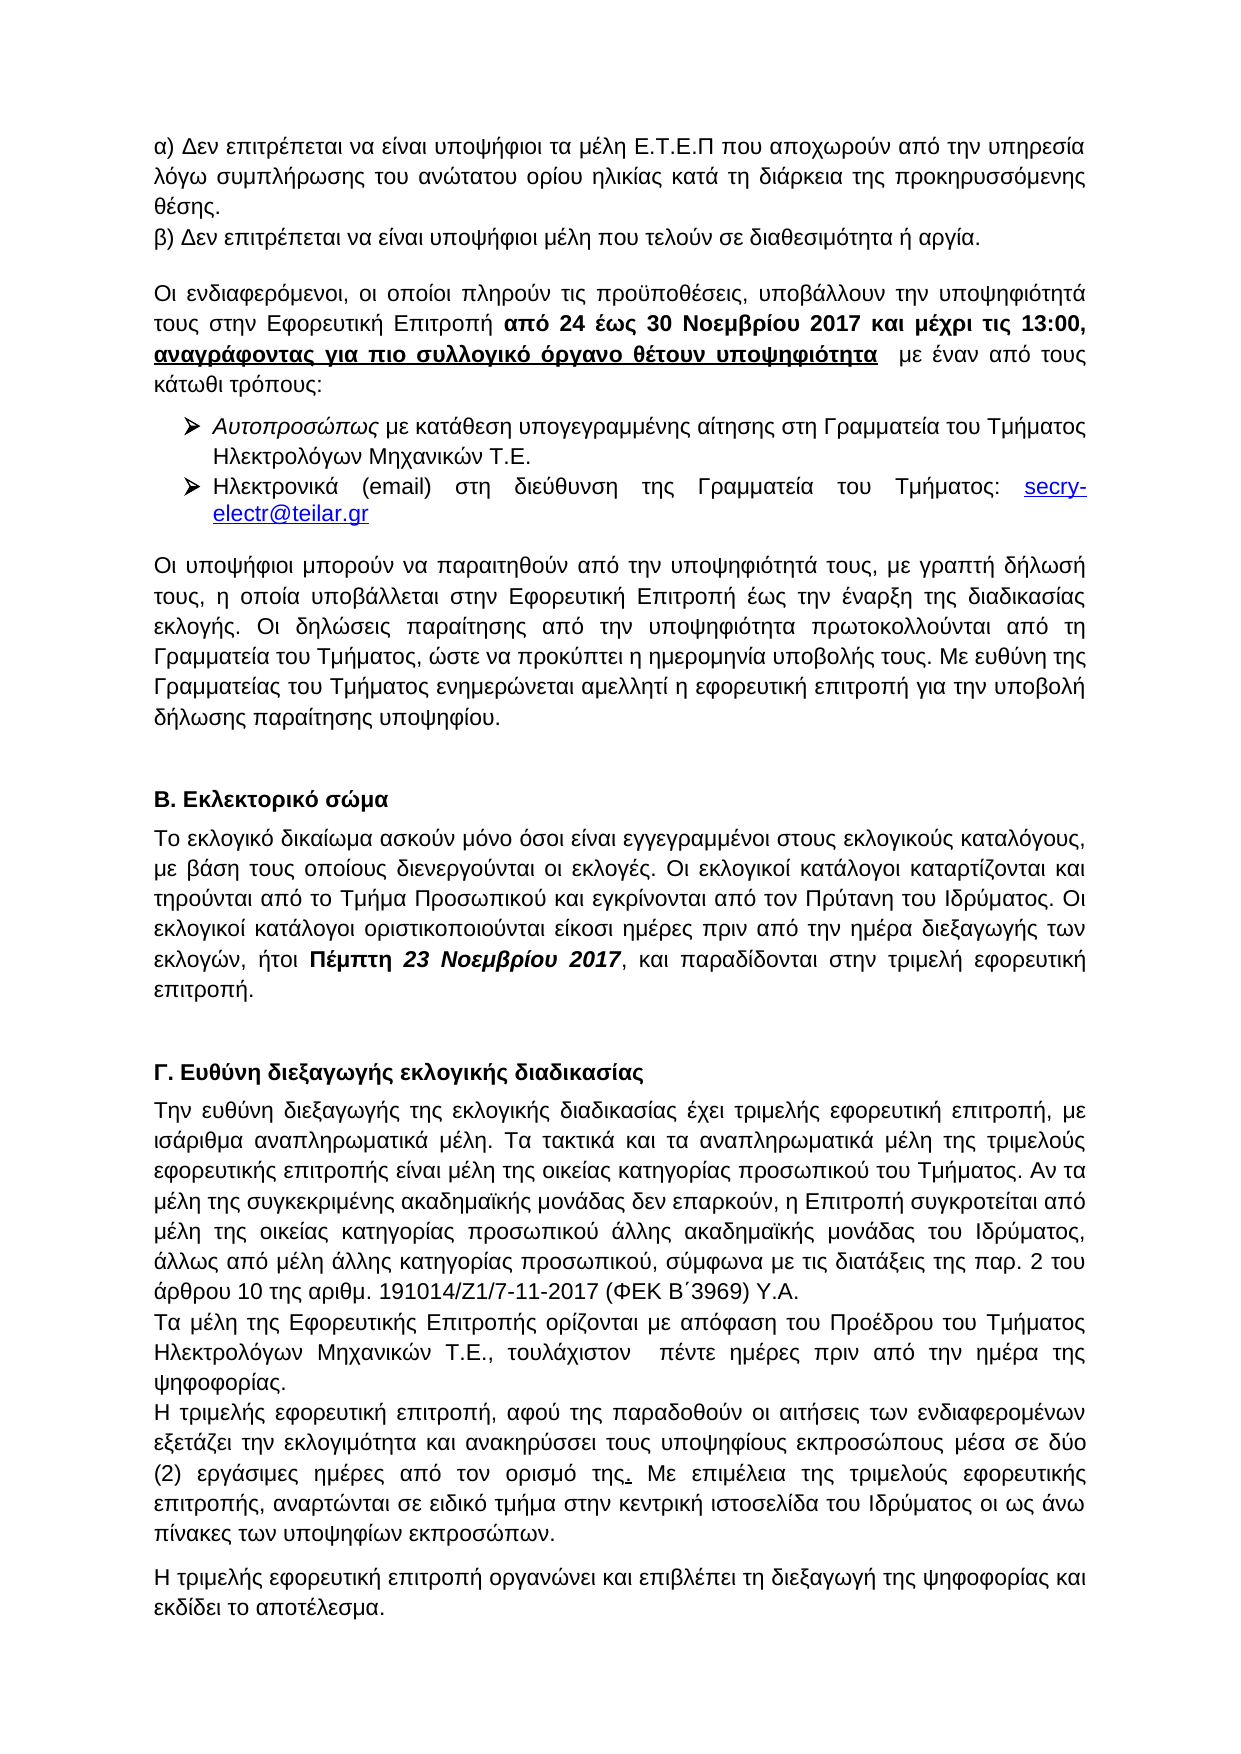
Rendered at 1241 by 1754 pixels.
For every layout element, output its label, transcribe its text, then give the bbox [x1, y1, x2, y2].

text Τα μέλη της Εφορευτικής Επιτροπής ορίζονται με απόφαση του Προέδρου του Τμήματος Ηλεκτρολόγων Μηχανικών Τ.Ε., τουλάχιστον πέντε ημέρες πριν από την ημέρα της ψηφοφορίας. [153, 1308, 1087, 1395]
text Η τριμελής εφορευτική επιτροπή οργανώνει και επιβλέπει τη διεξαγωγή της ψηφοφορίας και εκδίδει το αποτέλεσμα. [153, 1564, 1087, 1620]
text Την ευθύνη διεξαγωγής της εκλογικής διαδικασίας έχει τριμελής εφορευτική επιτροπή, με ισάριθμα αναπληρωματικά μέλη. Τα τακτικά και τα αναπληρωματικά μέλη της τριμελούς εφορευτικής επιτροπής είναι μέλη της οικείας κατηγορίας προσωπικού του Τμήματος. Αν τα μέλη της συγκεκριμένης ακαδημαϊκής μονάδας δεν επαρκούν, η Επιτροπή συγκροτείται από μέλη της οικείας κατηγορίας προσωπικού άλλης ακαδημαϊκής μονάδας του Ιδρύματος, άλλως από μέλη άλλης κατηγορίας προσωπικού, σύμφωνα με τις διατάξεις της παρ. 2 του άρθρου 10 της αριθμ. 191014/Ζ1/7-11-2017 (ΦΕΚ Β΄3969) Υ.Α. [153, 1097, 1087, 1304]
text Γ. Ευθύνη διεξαγωγής εκλογικής διαδικασίας [153, 1059, 1087, 1085]
text Β. Εκλεκτορικό σώμα [153, 786, 1087, 813]
text Οι υποψήφιοι μπορούν να παραιτηθούν από την υποψηφιότητά τους, με γραπτή δήλωσή τους, η οποία υποβάλλεται στην Εφορευτική Επιτροπή έως την έναρξη της διαδικασίας εκλογής. Οι δηλώσεις παραίτησης από την υποψηφιότητα πρωτοκολλούνται από τη Γραμματεία του Τμήματος, ώστε να προκύπτει η ημερομηνία υποβολής τους. Με ευθύνη της Γραμματείας του Τμήματος ενημερώνεται αμελλητί η εφορευτική επιτροπή για την υποβολή δήλωσης παραίτησης υποψηφίου. [153, 552, 1087, 730]
text β) Δεν επιτρέπεται να είναι υποψήφιοι μέλη που τελούν σε διαθεσιμότητα ή αργία. [153, 223, 1087, 250]
list Αυτοπροσώπως με κατάθεση υπογεγραμμένης αίτησης στη Γραμματεία του Τμήματος Ηλεκτρολόγων Μηχανικών Τ.Ε. [183, 413, 1087, 469]
text Οι ενδιαφερόμενοι, οι οποίοι πληρούν τις προϋποθέσεις, υποβάλλουν την υποψηφιότητά τους στην Εφορευτική Επιτροπή από 24 έως 30 Νοεμβρίου 2017 και μέχρι τις 13:00, αναγράφοντας για πιο συλλογικό όργανο θέτουν υποψηφιότητα με έναν από τους κάτωθι τρόπους: [153, 280, 1087, 397]
text α) Δεν επιτρέπεται να είναι υποψήφιοι τα μέλη Ε.Τ.Ε.Π που αποχωρούν από την υπηρεσία λόγω συμπλήρωσης του ανώτατου ορίου ηλικίας κατά τη διάρκεια της προκηρυσσόμενης θέσης. [153, 133, 1087, 220]
list Ηλεκτρονικά (email) στη διεύθυνση της Γραμματεία του Τμήματος: secry-electr@teilar.gr [183, 473, 1087, 526]
text Το εκλογικό δικαίωμα ασκούν μόνο όσοι είναι εγγεγραμμένοι στους εκλογικούς καταλόγους, με βάση τους οποίους διενεργούνται οι εκλογές. Οι εκλογικοί κατάλογοι καταρτίζονται και τηρούνται από το Τμήμα Προσωπικού και εγκρίνονται από τον Πρύτανη του Ιδρύματος. Οι εκλογικοί κατάλογοι οριστικοποιούνται είκοσι ημέρες πριν από την ημέρα διεξαγωγής των εκλογών, ήτοι Πέμπτη 23 Νοεμβρίου 2017, και παραδίδονται στην τριμελή εφορευτική επιτροπή. [153, 825, 1087, 1002]
text Η τριμελής εφορευτική επιτροπή, αφού της παραδοθούν οι αιτήσεις των ενδιαφερομένων εξετάζει την εκλογιμότητα και ανακηρύσσει τους υποψηφίους εκπροσώπους μέσα σε δύο (2) εργάσιμες ημέρες από τον ορισμό της. Με επιμέλεια της τριμελούς εφορευτικής επιτροπής, αναρτώνται σε ειδικό τμήμα στην κεντρική ιστοσελίδα του Ιδρύματος οι ως άνω πίνακες των υποψηφίων εκπροσώπων. [153, 1399, 1087, 1546]
